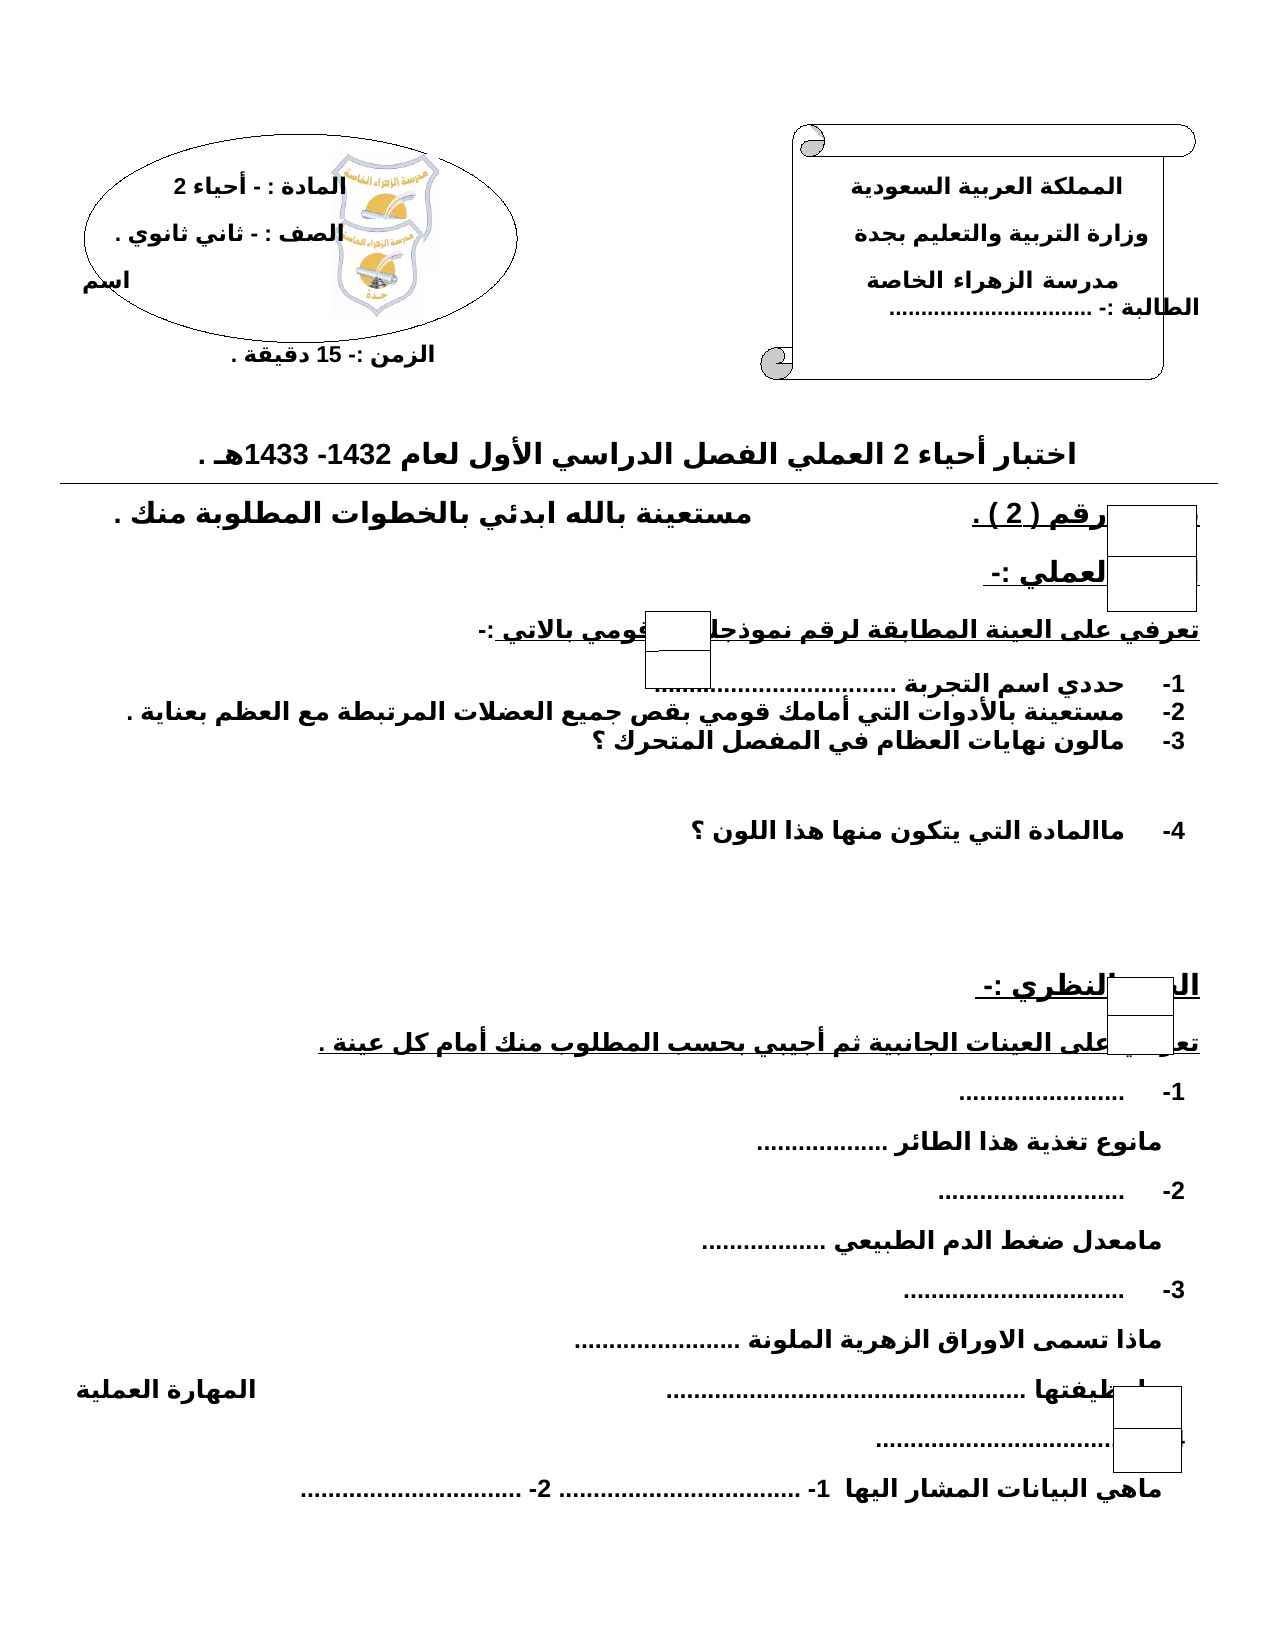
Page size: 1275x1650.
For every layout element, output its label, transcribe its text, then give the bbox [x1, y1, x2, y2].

text مانوع تغذية هذا الطائر ................... [75, 1127, 1162, 1156]
text اختبار أحياء 2 العملي الفصل الدراسي الأول لعام 1432- 1433هـ . [75, 437, 1200, 470]
picture [331, 154, 439, 173]
list ........................ [75, 1077, 1162, 1106]
picture [330, 246, 439, 267]
list مالون نهايات العظام في المفصل المتحرك ؟ [75, 726, 1162, 755]
text الزمن :- 15 دقيقة . [75, 341, 1200, 367]
text ماوظيفتها .................................................... المهارة العملية [75, 1375, 1162, 1403]
text نموذج رقم ( 2 ) . مستعينة بالله ابدئي بالخطوات المطلوبة منك . [75, 496, 1200, 529]
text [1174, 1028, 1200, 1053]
text الجزء العملي :- [75, 555, 1107, 589]
text ماذا تسمى الاوراق الزهرية الملونة ........................ [75, 1325, 1162, 1354]
list مستعينة بالأدوات التي أمامك قومي بقص جميع العضلات المرتبطة مع العظم بعناية . [75, 697, 1162, 726]
text الجزء النظري :- [75, 968, 1200, 1002]
list .................................... [75, 1424, 1113, 1453]
text المملكة العربية السعودية المادة : - أحياء 2 [75, 173, 1200, 199]
list حددي اسم التجربة ................................... [75, 669, 1162, 697]
list ................................ [75, 1276, 1162, 1304]
picture [330, 199, 439, 220]
list ماالمادة التي يتكون منها هذا اللون ؟ [75, 816, 1162, 845]
text مامعدل ضغط الدم الطبيعي .................. [75, 1226, 1162, 1255]
text ماهي البيانات المشار اليها 1- ................................... 2- ................................ [75, 1474, 1162, 1503]
text مدرسة الزهراء الخاصة اسم الطالبة :- ................................ [75, 267, 1200, 320]
text تعرفي على العينة المطابقة لرقم نموذجك ثم قومي بالاتي :- [75, 615, 645, 643]
text تعرفي على العينة المطابقة لرقم نموذجك ثم قومي بالاتي :- [711, 615, 1200, 640]
text تعرفي على العينات الجانبية ثم أجيبي بحسب المطلوب منك أمام كل عينة . [75, 1028, 1107, 1056]
list ........................... [75, 1176, 1162, 1205]
text وزارة التربية والتعليم بجدة الصف : - ثاني ثانوي . [75, 220, 1200, 246]
